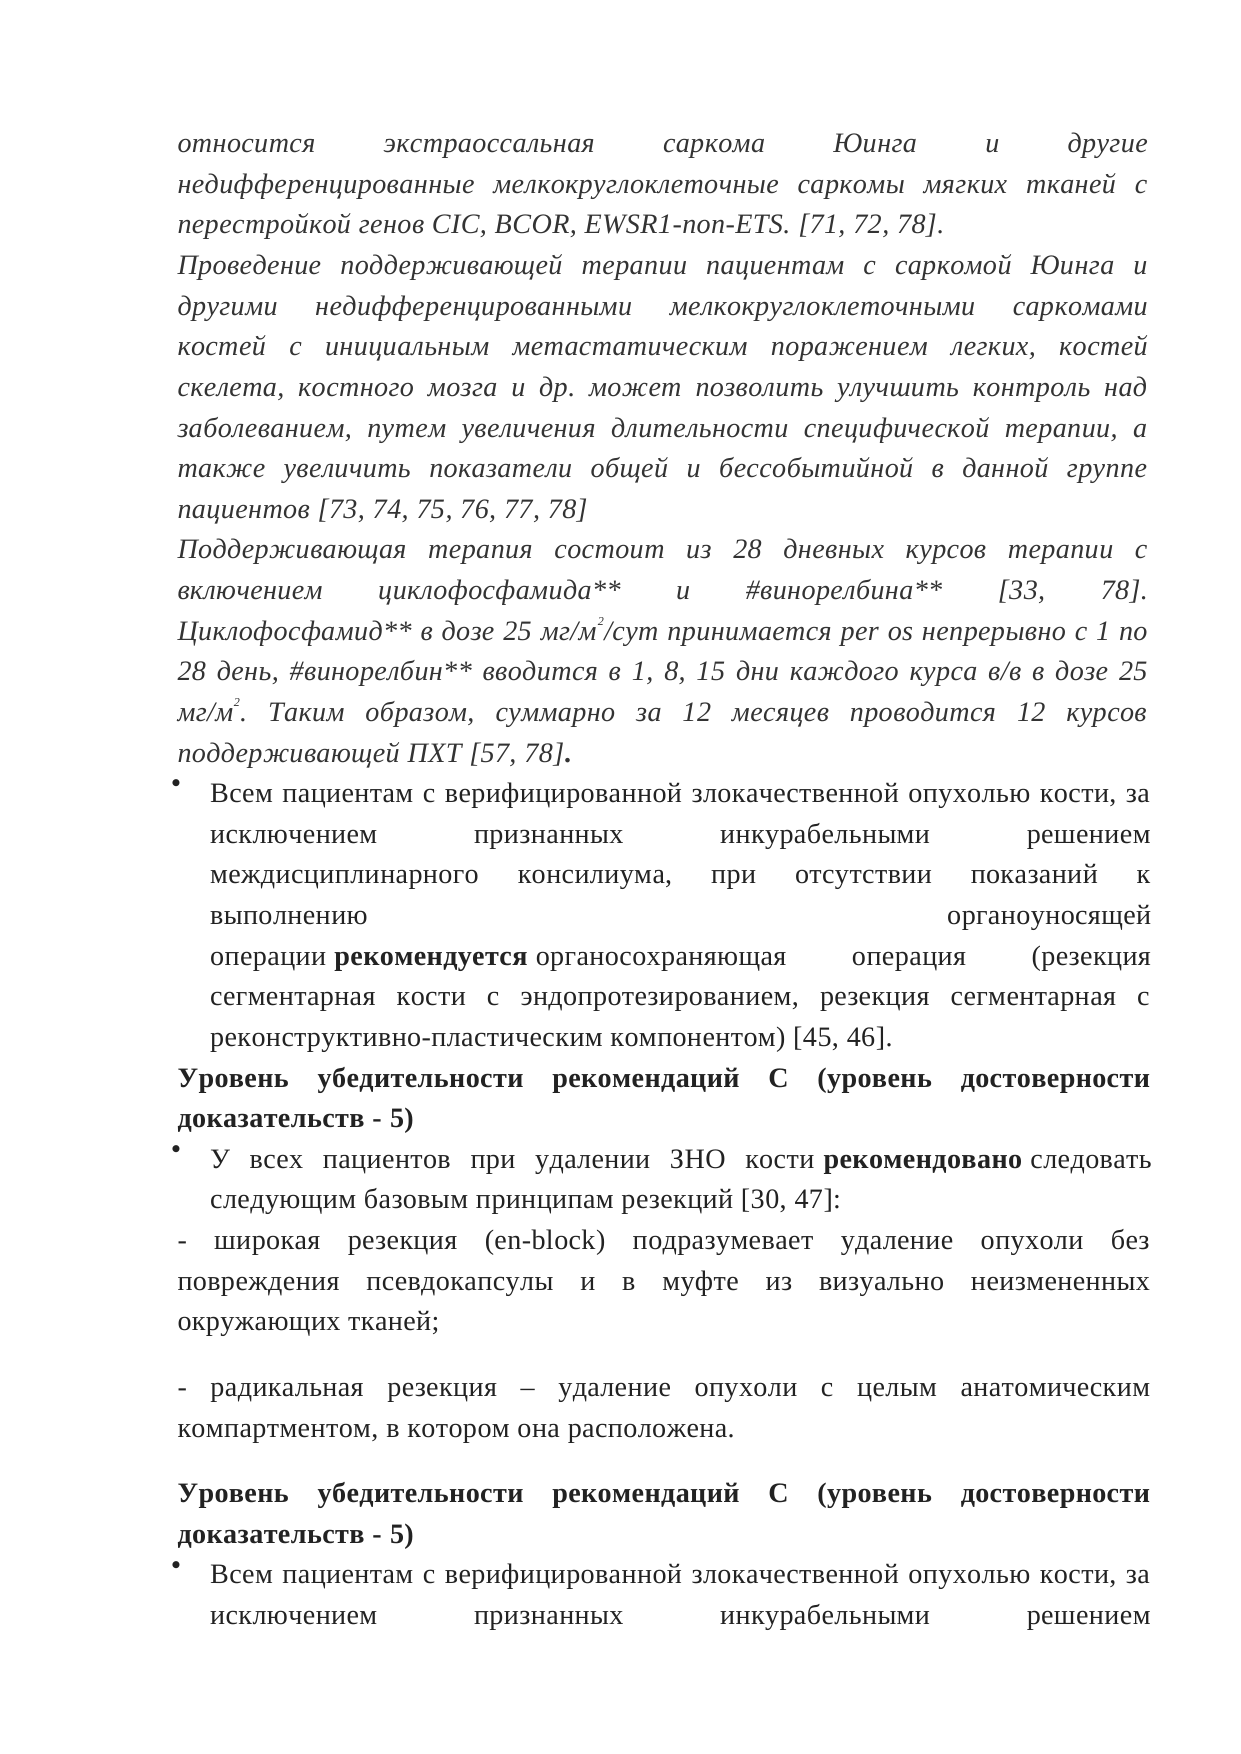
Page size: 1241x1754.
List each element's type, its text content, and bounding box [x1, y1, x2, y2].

text Проведение поддерживающей терапии пациентам с саркомой Юинга и другими недифференцированными мелкокруглоклеточными саркомами костей с инициальным метастатическим поражением легких, костей скелета, костного мозга и др. может позволить улучшить контроль над заболеванием, путем увеличения длительности специфической терапии, а также увеличить показатели общей и бессобытийной в данной группе пациентов [73, 74, 75, 76, 77, 78] [177, 240, 1152, 524]
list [172, 1549, 1152, 1631]
text Поддерживающая терапия состоит из 28 дневных курсов терапии с включением циклофосфамида** и #винорелбина** [33, 78]. Циклофосфамид** в дозе 25 мг/м2/сут принимается per os непрерывно с 1 по 28 день, #винорелбин** вводится в 1, 8, 15 дни каждого курса в/в в дозе 25 мг/м2. Таким образом, суммарно за 12 месяцев проводится 12 курсов поддерживающей ПХТ [57, 78]. [177, 524, 1152, 768]
text Уровень убедительности рекомендаций С (уровень достоверности доказательств - 5) [177, 1052, 1152, 1134]
text - радикальная резекция – удаление опухоли с целым анатомическим компартментом, в котором она расположена. [177, 1362, 1152, 1443]
text - широкая резекция (en-block) подразумевает удаление опухоли без повреждения псевдокапсулы и в муфте из визуально неизмененных окружающих тканей; [177, 1215, 1152, 1337]
text Уровень убедительности рекомендаций С (уровень достоверности доказательств - 5) [177, 1468, 1152, 1549]
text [177, 118, 1152, 240]
list У всех пациентов при удалении ЗНО кости рекомендовано следовать следующим базовым принципам резекций [30, 47]: [172, 1134, 1152, 1215]
list Всем пациентам с верифицированной злокачественной опухолью кости, за исключением признанных инкурабельными решением междисциплинарного консилиума, при отсутствии показаний к выполнению органоуносящей операции рекомендуется органосохраняющая операция (резекция сегментарная кости с эндопротезированием, резекция сегментарная с реконструктивно-пластическим компонентом) [45, 46]. [172, 768, 1152, 1052]
